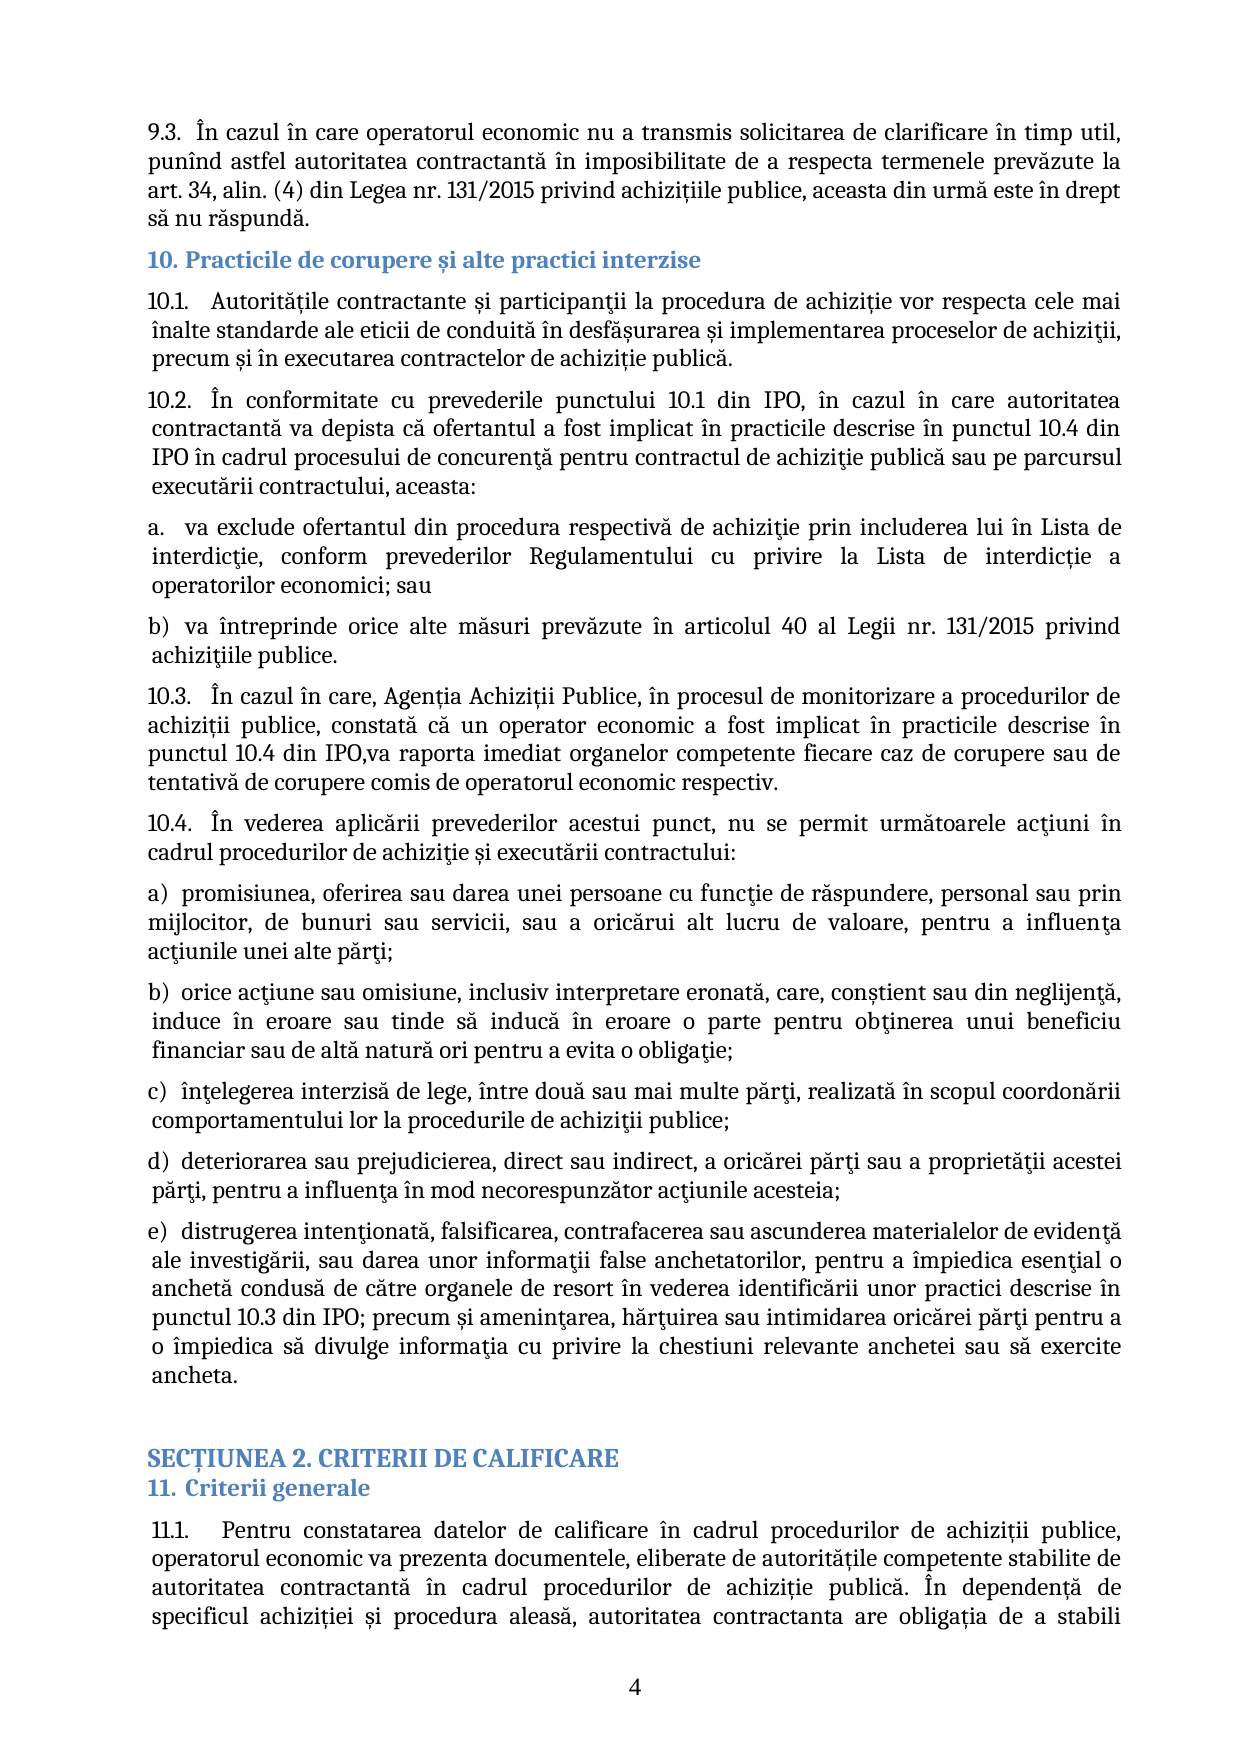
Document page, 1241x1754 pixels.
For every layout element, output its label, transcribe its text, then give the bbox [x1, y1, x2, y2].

subtitle va exclude ofertantul din procedura respectivă de achiziţie prin includerea lui în Lista de interdicţie, conform prevederilor Regulamentului cu privire la Lista de interdicție a operatorilor economici; sau [148, 513, 1122, 599]
subtitle promisiunea, oferirea sau darea unei persoane cu funcţie de răspundere, personal sau prin mijlocitor, de bunuri sau servicii, sau a oricărui alt lucru de valoare, pentru a influenţa acţiunile unei alte părţi; [148, 879, 1122, 966]
list În conformitate cu prevederile punctului 10.1 din IPO, în cazul în care autoritatea contractantă va depista că ofertantul a fost implicat în practicile descrise în punctul 10.4 din IPO în cadrul procesului de concurenţă pentru contractul de achiziţie publică sau pe parcursul executării contractului, aceasta: [148, 386, 1122, 501]
list În cazul în care operatorul economic nu a transmis solicitarea de clarificare în timp util, punînd astfel autoritatea contractantă în imposibilitate de a respecta termenele prevăzute la art. 34, alin. (4) din Legea nr. 131/2015 privind achizițiile publice, aceasta din urmă este în drept să nu răspundă. [148, 118, 1122, 233]
list Autoritățile contractante şi participanţii la procedura de achiziție vor respecta cele mai înalte standarde ale eticii de conduită în desfăşurarea şi implementarea proceselor de achiziţii, precum şi în executarea contractelor de achiziție publică. [148, 287, 1122, 373]
subtitle va întreprinde orice alte măsuri prevăzute în articolul 40 al Legii nr. 131/2015 privind achiziţiile publice. [148, 612, 1122, 669]
list În cazul în care, Agenția Achiziții Publice, în procesul de monitorizare a procedurilor de achiziții publice, constată că un operator economic a fost implicat în practicile descrise în punctul 10.4 din IPO,va raporta imediat organelor competente fiecare caz de corupere sau de tentativă de corupere comis de operatorul economic respectiv. [148, 682, 1122, 797]
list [152, 1516, 1122, 1631]
list În vederea aplicării prevederilor acestui punct, nu se permit următoarele acţiuni în cadrul procedurilor de achiziţie şi executării contractului: [148, 809, 1122, 867]
subtitle orice acţiune sau omisiune, inclusiv interpretare eronată, care, conştient sau din neglijenţă, induce în eroare sau tinde să inducă în eroare o parte pentru obţinerea unui beneficiu financiar sau de altă natură ori pentru a evita o obligaţie; [148, 978, 1122, 1064]
subtitle SECȚIUNEA 2. CRITERII DE CALIFICARE [148, 1443, 1122, 1474]
subtitle înţelegerea interzisă de lege, între două sau mai multe părţi, realizată în scopul coordonării comportamentului lor la procedurile de achiziţii publice; [148, 1077, 1122, 1134]
subtitle deteriorarea sau prejudicierea, direct sau indirect, a oricărei părţi sau a proprietăţii acestei părţi, pentru a influenţa în mod necorespunzător acţiunile acesteia; [148, 1147, 1122, 1204]
subtitle Criterii generale [148, 1474, 1122, 1503]
subtitle Practicile de corupere şi alte practici interzise [148, 246, 1122, 274]
subtitle distrugerea intenţionată, falsificarea, contrafacerea sau ascunderea materialelor de evidenţă ale investigării, sau darea unor informaţii false anchetatorilor, pentru a împiedica esenţial o anchetă condusă de către organele de resort în vederea identificării unor practici descrise în punctul 10.3 din IPO; precum şi ameninţarea, hărţuirea sau intimidarea oricărei părţi pentru a o împiedica să divulge informaţia cu privire la chestiuni relevante anchetei sau să exercite ancheta. [148, 1217, 1122, 1389]
